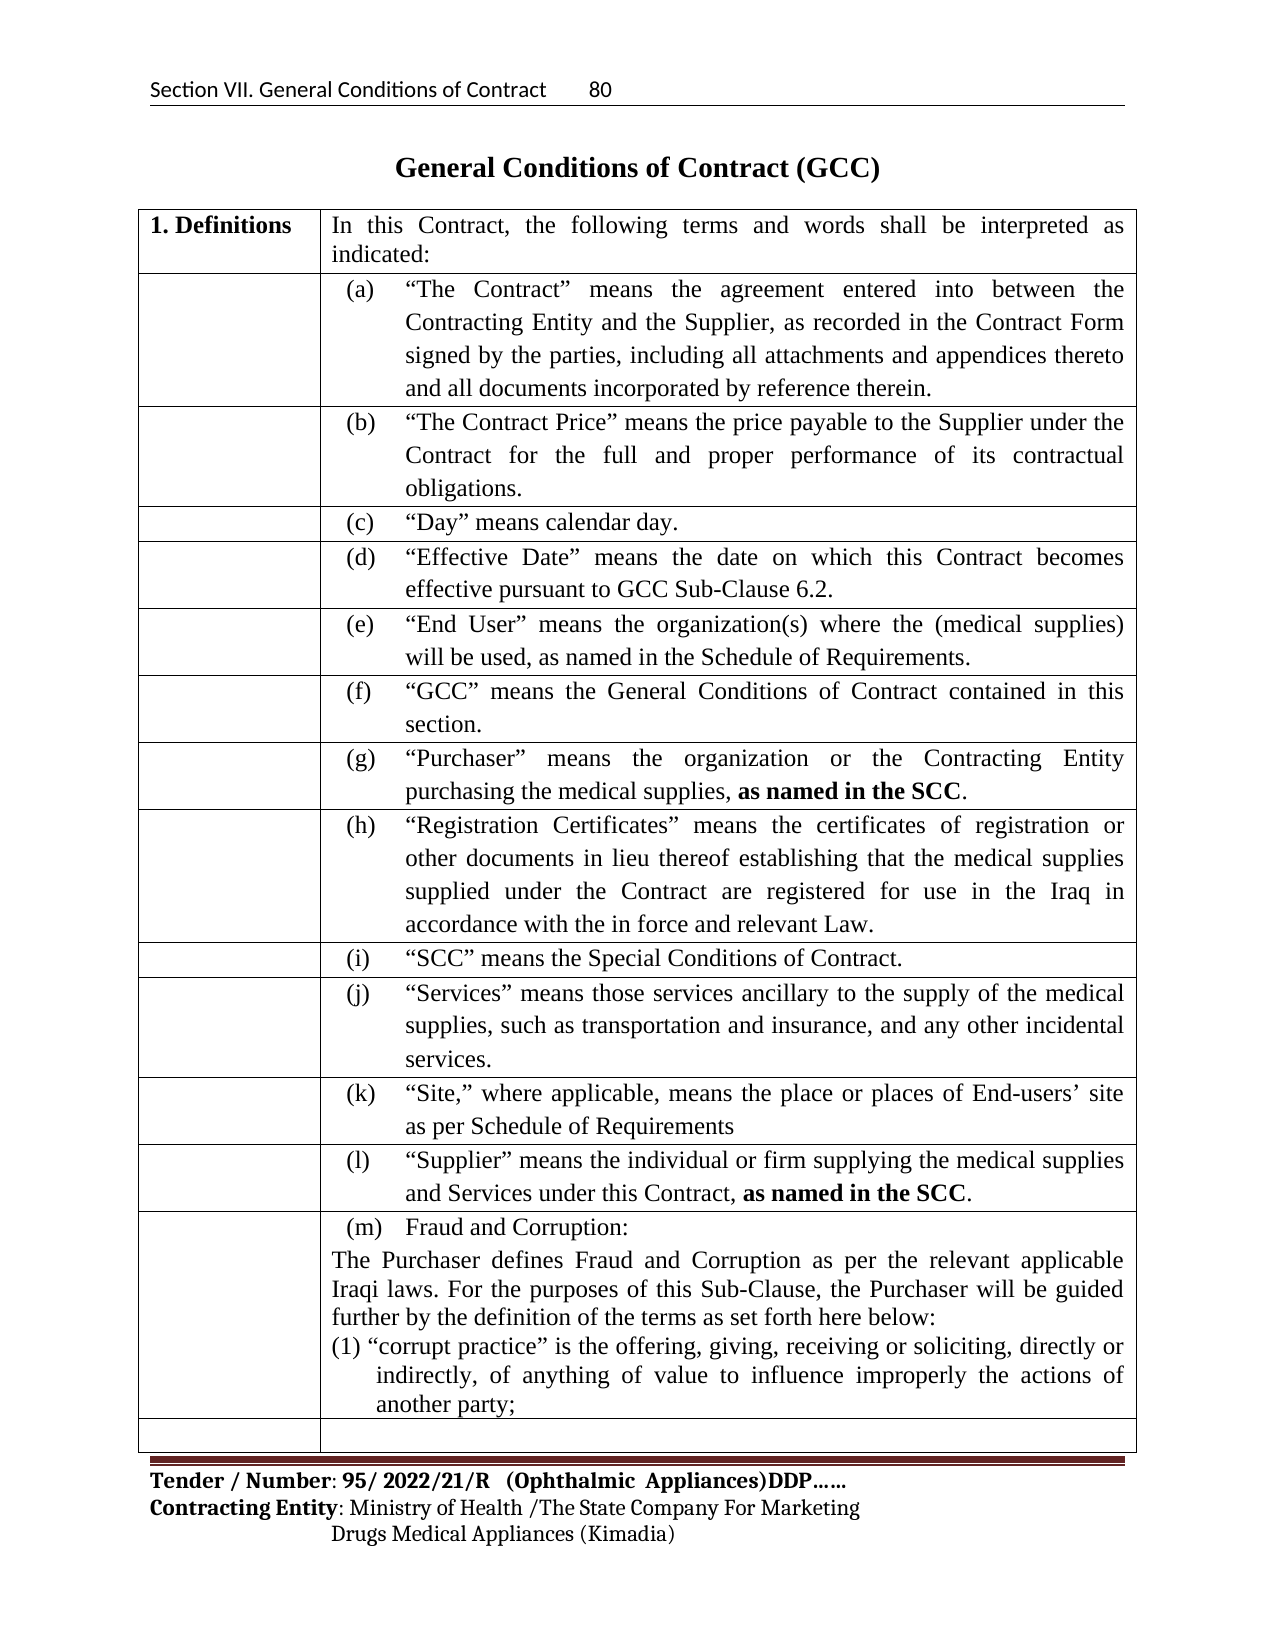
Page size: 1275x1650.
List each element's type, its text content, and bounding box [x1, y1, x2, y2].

table_cell [139, 407, 320, 506]
table_cell “Supplier” means the individual or firm supplying the medical supplies and Services under this Contract, as named in the SCC. [321, 1145, 1136, 1211]
table_cell [139, 676, 320, 742]
table_cell “Purchaser” means the organization or the Contracting Entity purchasing the medical supplies, as named in the SCC. [321, 743, 1136, 809]
table_cell [139, 542, 320, 608]
table_cell [139, 609, 320, 675]
table_cell “SCC” means the Special Conditions of Contract. [321, 943, 1136, 977]
table_cell “GCC” means the General Conditions of Contract contained in this section. [321, 676, 1136, 742]
text General Conditions of Contract (GCC) [150, 150, 1125, 183]
table_cell “The Contract” means the agreement entered into between the Contracting Entity and the Supplier, as recorded in the Contract Form signed by the parties, including all attachments and appendices thereto and all documents incorporated by reference therein. [321, 274, 1136, 406]
table_cell [139, 1212, 320, 1417]
table_cell [139, 1145, 320, 1211]
table_header In this Contract, the following terms and words shall be interpreted as indicated: [321, 210, 1136, 273]
table_cell “End User” means the organization(s) where the (medical supplies) will be used, as named in the Schedule of Requirements. [321, 609, 1136, 675]
table_cell “The Contract Price” means the price payable to the Supplier under the Contract for the full and proper performance of its contractual obligations. [321, 407, 1136, 506]
table_cell [139, 978, 320, 1077]
table_cell [139, 507, 320, 541]
table_cell [139, 1078, 320, 1144]
table_cell “Registration Certificates” means the certificates of registration or other documents in lieu thereof establishing that the medical supplies supplied under the Contract are registered for use in the Iraq in accordance with the in force and relevant Law. [321, 810, 1136, 942]
table_cell “Day” means calendar day. [321, 507, 1136, 541]
table_cell Fraud and Corruption: The Purchaser defines Fraud and Corruption as per the relevant applicable Iraqi laws. For the purposes of this Sub-Clause, the Purchaser will be guided further by the definition of the terms as set forth here below: (1) “corrupt practice” is the offering, giving, receiving or soliciting, directly or indirectly, of anything of value to influence improperly the actions of another party; [321, 1212, 1136, 1417]
table_cell “Effective Date” means the date on which this Contract becomes effective pursuant to GCC Sub-Clause 6.2. [321, 542, 1136, 608]
table_cell [139, 743, 320, 809]
table_cell [139, 810, 320, 942]
table_cell [139, 274, 320, 406]
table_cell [321, 1419, 1136, 1452]
table_cell “Services” means those services ancillary to the supply of the medical supplies, such as transportation and insurance, and any other incidental services. [321, 978, 1136, 1077]
table_cell [139, 1419, 320, 1452]
table_header 1. Definitions [139, 210, 320, 273]
table_cell [139, 943, 320, 977]
table_cell “Site,” where applicable, means the place or places of End-users’ site as per Schedule of Requirements [321, 1078, 1136, 1144]
